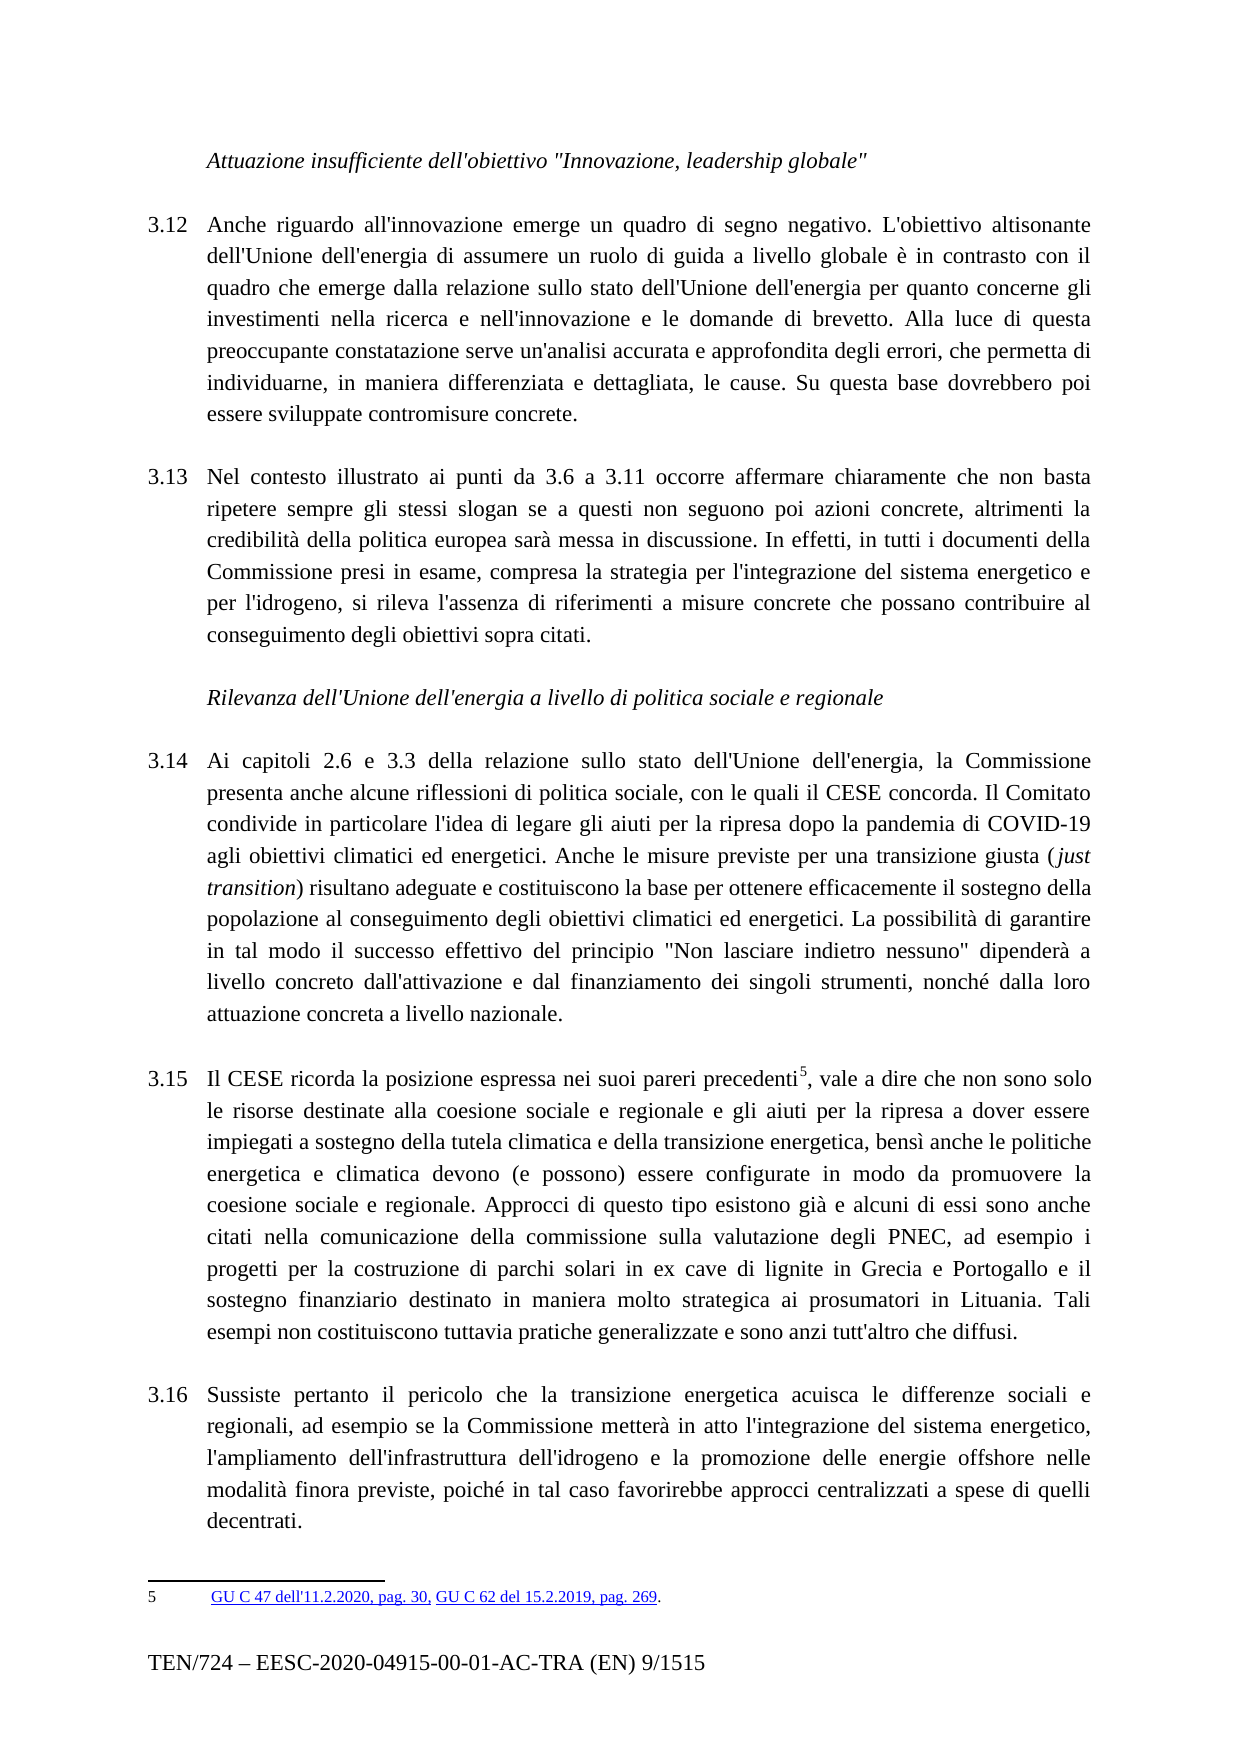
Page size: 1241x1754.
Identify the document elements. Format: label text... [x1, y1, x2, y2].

subtitle Sussiste pertanto il pericolo che la transizione energetica acuisca le differenze sociali e regionali, ad esempio se la Commissione metterà in atto l'integrazione del sistema energetico, l'ampliamento dell'infrastruttura dell'idrogeno e la promozione delle energie offshore nelle modalità finora previste, poiché in tal caso favorirebbe approcci centralizzati a spese di quelli decentrati. [148, 1381, 1093, 1533]
subtitle Anche riguardo all'innovazione emerge un quadro di segno negativo. L'obiettivo altisonante dell'Unione dell'energia di assumere un ruolo di guida a livello globale è in contrasto con il quadro che emerge dalla relazione sullo stato dell'Unione dell'energia per quanto concerne gli investimenti nella ricerca e nell'innovazione e le domande di brevetto. Alla luce di questa preoccupante constatazione serve un'analisi accurata e approfondita degli errori, che permetta di individuarne, in maniera differenziata e dettagliata, le cause. Su questa base dovrebbero poi essere sviluppate contromisure concrete. [148, 211, 1093, 426]
subtitle Ai capitoli 2.6 e 3.3 della relazione sullo stato dell'Unione dell'energia, la Commissione presenta anche alcune riflessioni di politica sociale, con le quali il CESE concorda. Il Comitato condivide in particolare l'idea di legare gli aiuti per la ripresa dopo la pandemia di COVID-19 agli obiettivi climatici ed energetici. Anche le misure previste per una transizione giusta (just transition) risultano adeguate e costituiscono la base per ottenere efficacemente il sostegno della popolazione al conseguimento degli obiettivi climatici ed energetici. La possibilità di garantire in tal modo il successo effettivo del principio "Non lasciare indietro nessuno" dipenderà a livello concreto dall'attivazione e dal finanziamento dei singoli strumenti, nonché dalla loro attuazione concreta a livello nazionale. [148, 747, 1093, 1026]
text Attuazione insufficiente dell'obiettivo "Innovazione, leadership globale" [207, 148, 1093, 174]
subtitle Il CESE ricorda la posizione espressa nei suoi pareri precedenti, vale a dire che non sono solo le risorse destinate alla coesione sociale e regionale e gli aiuti per la ripresa a dover essere impiegati a sostegno della tutela climatica e della transizione energetica, bensì anche le politiche energetica e climatica devono (e possono) essere configurate in modo da promuovere la coesione sociale e regionale. Approcci di questo tipo esistono già e alcuni di essi sono anche citati nella comunicazione della commissione sulla valutazione degli PNEC, ad esempio i progetti per la costruzione di parchi solari in ex cave di lignite in Grecia e Portogallo e il sostegno finanziario destinato in maniera molto strategica ai prosumatori in Lituania. Tali esempi non costituiscono tuttavia pratiche generalizzate e sono anzi tutt'altro che diffusi. [148, 1063, 1093, 1344]
text Rilevanza dell'Unione dell'energia a livello di politica sociale e regionale [207, 684, 1093, 711]
subtitle Nel contesto illustrato ai punti da 3.6 a 3.11 occorre affermare chiaramente che non basta ripetere sempre gli stessi slogan se a questi non seguono poi azioni concrete, altrimenti la credibilità della politica europea sarà messa in discussione. In effetti, in tutti i documenti della Commissione presi in esame, compresa la strategia per l'integrazione del sistema energetico e per l'idrogeno, si rileva l'assenza di riferimenti a misure concrete che possano contribuire al conseguimento degli obiettivi sopra citati. [148, 463, 1093, 647]
